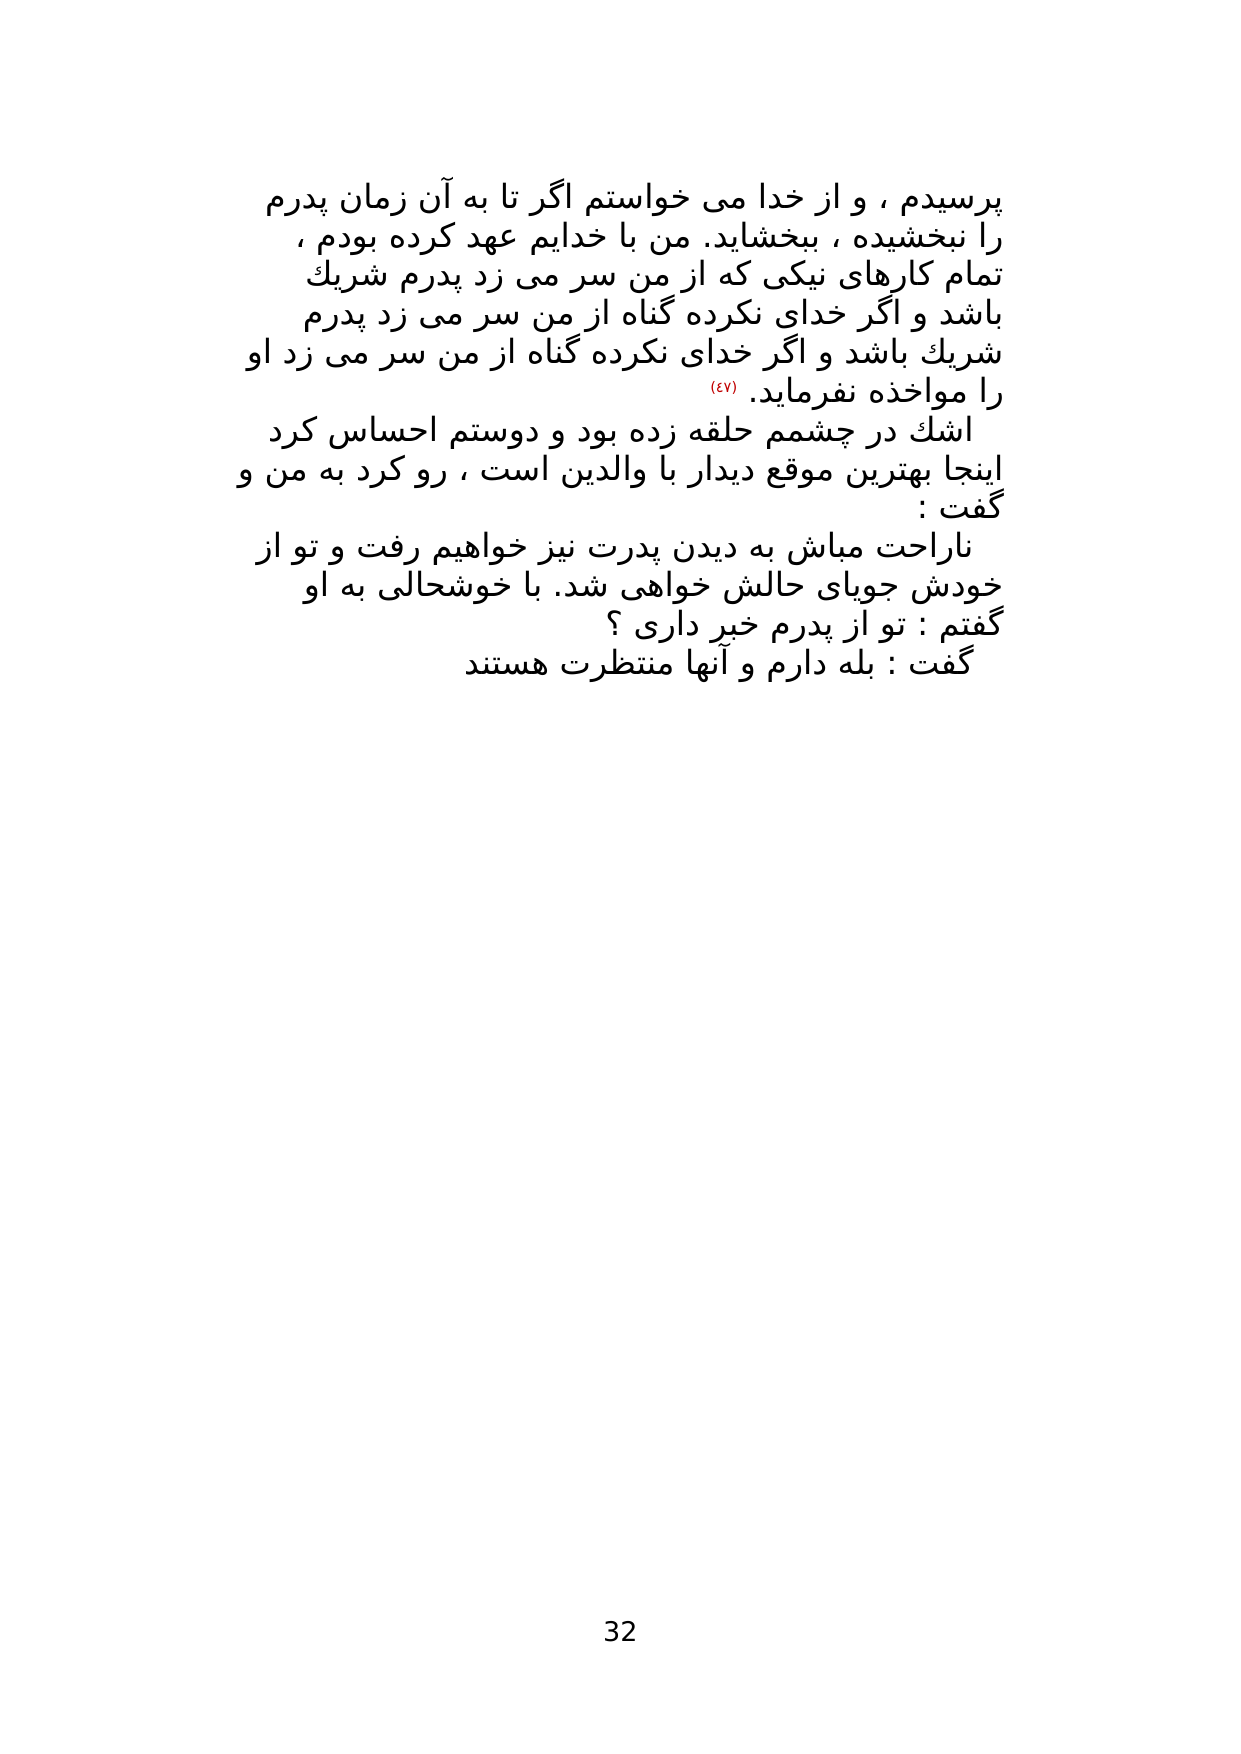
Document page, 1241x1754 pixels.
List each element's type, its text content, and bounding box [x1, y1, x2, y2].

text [236, 177, 1004, 410]
text اشك در چشمم حلقه زده بود و دوستم احساس كرد اينجا بهترين موقع ديدار با والدين است ، رو كرد به من و گفت : [236, 410, 1004, 527]
text گفت : بله دارم و آنها منتظرت هستند [236, 643, 1004, 682]
text ناراحت مباش به ديدن پدرت نيز خواهيم رفت و تو از خودش جوياى حالش خواهى شد. با خوشحالى به او گفتم : تو از پدرم خبر دارى ؟ [236, 527, 1004, 643]
